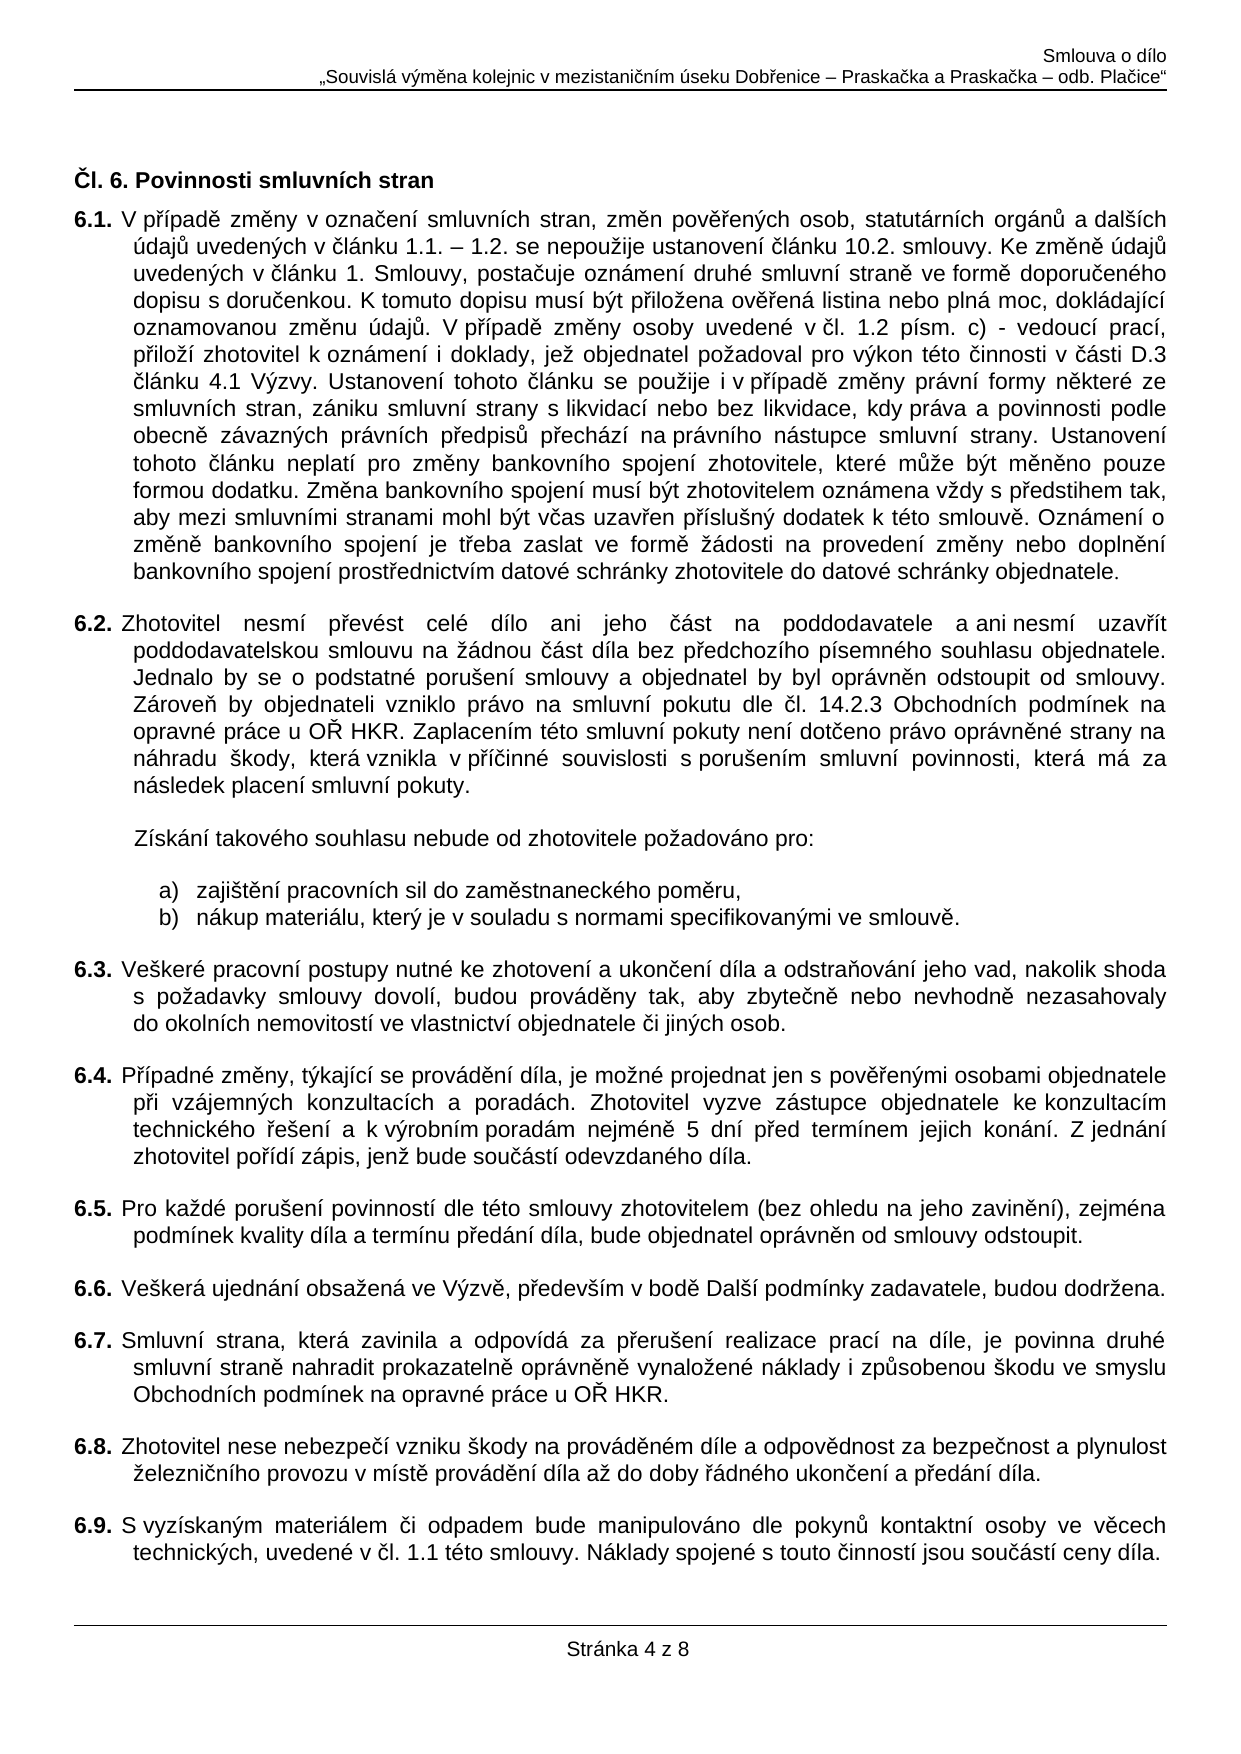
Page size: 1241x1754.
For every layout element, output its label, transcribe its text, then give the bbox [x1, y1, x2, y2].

list Smluvní strana, která zavinila a odpovídá za přerušení realizace prací na díle, je povinna druhé smluvní straně nahradit prokazatelně oprávněně vynaložené náklady i způsobenou škodu ve smyslu Obchodních podmínek na opravné práce u OŘ HKR. [74, 1327, 1167, 1407]
list S vyzískaným materiálem či odpadem bude manipulováno dle pokynů kontaktní osoby ve věcech technických, uvedené v čl. 1.1 této smlouvy. Náklady spojené s touto činností jsou součástí ceny díla. [74, 1512, 1167, 1566]
list zajištění pracovních sil do zaměstnaneckého poměru, [159, 877, 1167, 903]
list Veškerá ujednání obsažená ve Výzvě, především v bodě Další podmínky zadavatele, budou dodržena. [74, 1274, 1167, 1301]
list Zhotovitel nese nebezpečí vzniku škody na prováděném díle a odpovědnost za bezpečnost a plynulost železničního provozu v místě provádění díla až do doby řádného ukončení a předání díla. [74, 1433, 1167, 1486]
subtitle Čl. 6. Povinnosti smluvních stran [74, 167, 1167, 193]
list Veškeré pracovní postupy nutné ke zhotovení a ukončení díla a odstraňování jeho vad, nakolik shoda s požadavky smlouvy dovolí, budou prováděny tak, aby zbytečně nebo nevhodně nezasahovaly do okolních nemovitostí ve vlastnictví objednatele či jiných osob. [74, 956, 1167, 1036]
list Zhotovitel nesmí převést celé dílo ani jeho část na poddodavatele a ani nesmí uzavřít poddodavatelskou smlouvu na žádnou část díla bez předchozího písemného souhlasu objednatele. Jednalo by se o podstatné porušení smlouvy a objednatel by byl oprávněn odstoupit od smlouvy. Zároveň by objednateli vzniklo právo na smluvní pokutu dle čl. 14.2.3 Obchodních podmínek na opravné práce u OŘ HKR. Zaplacením této smluvní pokuty není dotčeno právo oprávněné strany na náhradu škody, která vznikla v příčinné souvislosti s porušením smluvní povinnosti, která má za následek placení smluvní pokuty. [74, 610, 1167, 799]
text Získání takového souhlasu nebude od zhotovitele požadováno pro: [121, 824, 1167, 851]
list nákup materiálu, který je v souladu s normami specifikovanými ve smlouvě. [159, 904, 1167, 930]
list Případné změny, týkající se provádění díla, je možné projednat jen s pověřenými osobami objednatele při vzájemných konzultacích a poradách. Zhotovitel vyzve zástupce objednatele ke konzultacím technického řešení a k výrobním poradám nejméně 5 dní před termínem jejich konání. Z jednání zhotovitel pořídí zápis, jenž bude součástí odevzdaného díla. [74, 1062, 1167, 1170]
list V případě změny v označení smluvních stran, změn pověřených osob, statutárních orgánů a dalších údajů uvedených v článku 1.1. – 1.2. se nepoužije ustanovení článku 10.2. smlouvy. Ke změně údajů uvedených v článku 1. Smlouvy, postačuje oznámení druhé smluvní straně ve formě doporučeného dopisu s doručenkou. K tomuto dopisu musí být přiložena ověřená listina nebo plná moc, dokládající oznamovanou změnu údajů. V případě změny osoby uvedené v čl. 1.2 písm. c) - vedoucí prací, přiloží zhotovitel k oznámení i doklady, jež objednatel požadoval pro výkon této činnosti v části D.3 článku 4.1 Výzvy. Ustanovení tohoto článku se použije i v případě změny právní formy některé ze smluvních stran, zániku smluvní strany s likvidací nebo bez likvidace, kdy práva a povinnosti podle obecně závazných právních předpisů přechází na právního nástupce smluvní strany. Ustanovení tohoto článku neplatí pro změny bankovního spojení zhotovitele, které může být měněno pouze formou dodatku. Změna bankovního spojení musí být zhotovitelem oznámena vždy s předstihem tak, aby mezi smluvními stranami mohl být včas uzavřen příslušný dodatek k této smlouvě. Oznámení o změně bankovního spojení je třeba zaslat ve formě žádosti na provedení změny nebo doplnění bankovního spojení prostřednictvím datové schránky zhotovitele do datové schránky objednatele. [74, 206, 1167, 584]
list Pro každé porušení povinností dle této smlouvy zhotovitelem (bez ohledu na jeho zavinění), zejména podmínek kvality díla a termínu předání díla, bude objednatel oprávněn od smlouvy odstoupit. [74, 1195, 1167, 1249]
